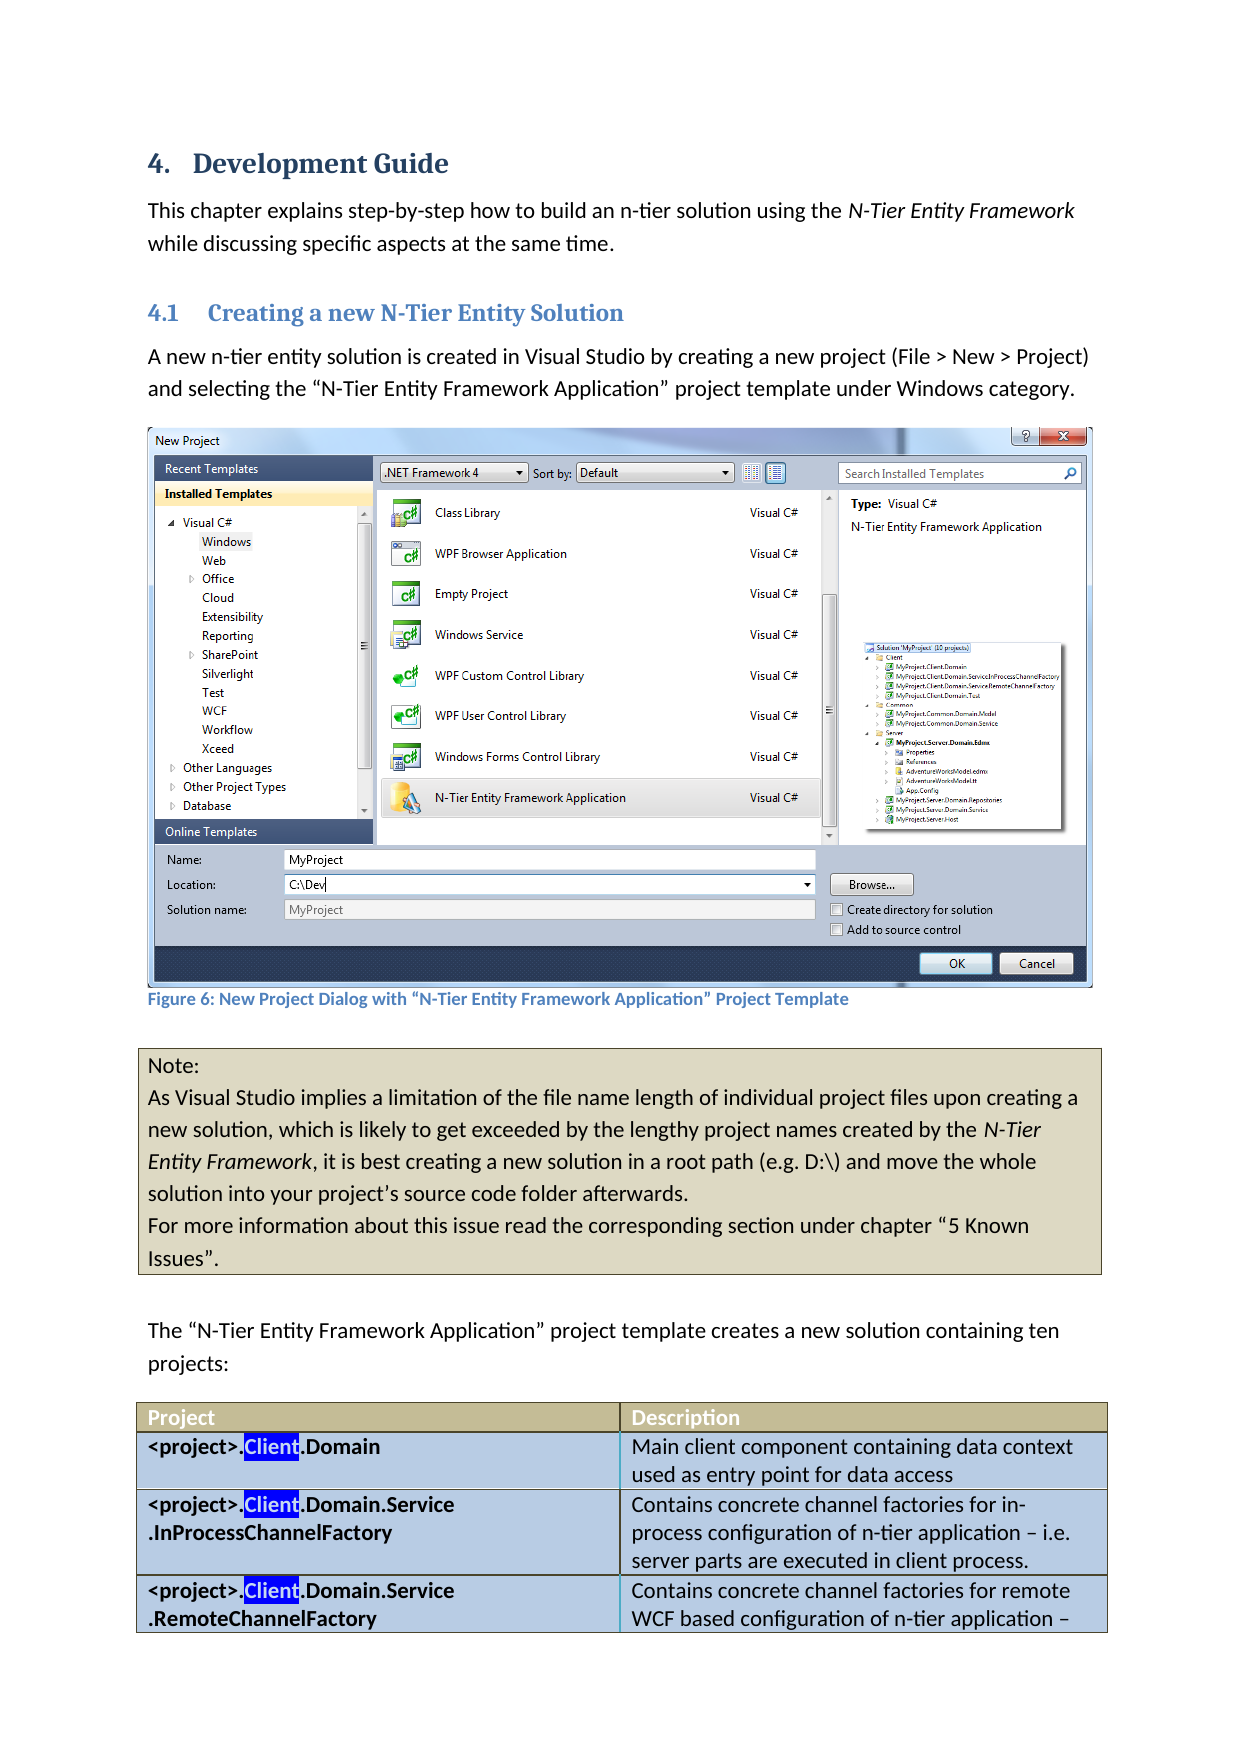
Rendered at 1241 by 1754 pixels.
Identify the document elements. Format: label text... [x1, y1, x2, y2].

picture [147, 427, 1093, 988]
table_cell Main client component containing data context used as entry point for data access [621, 1433, 1107, 1488]
text The “N-Tier Entity Framework Application” project template creates a new solution containing ten projects: [148, 1317, 1093, 1377]
table_header Description [621, 1403, 1107, 1431]
text A new n-tier entity solution is created in Visual Studio by creating a new project (File > New > Project) and selecting the “N-Tier Entity Framework Application” project template under Windows category. [148, 342, 1093, 402]
subtitle Creating a new N-Tier Entity Solution [148, 298, 1093, 327]
table_cell <project>.Client.Domain [137, 1433, 619, 1488]
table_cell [137, 1576, 619, 1632]
table_header Project [137, 1403, 619, 1431]
subtitle Development Guide [148, 148, 1093, 181]
table_cell Contains concrete channel factories for in-process configuration of n-tier application – i.e. server parts are executed in client process. [621, 1490, 1107, 1574]
text This chapter explains step-by-step how to build an n-tier solution using the N-Tier Entity Framework while discussing specific aspects at the same time. [148, 197, 1093, 257]
table_cell <project>.Client.Domain.Service .InProcessChannelFactory [137, 1490, 619, 1574]
text Note: As Visual Studio implies a limitation of the file name length of individual project files upon creating a new solution, which is likely to get exceeded by the lengthy project names created by the N-Tier Entity Framework, it is best creating a new solution in a root path (e.g. D:\) and move the whole solution into your project’s source code folder afterwards. For more information about this issue read the corresponding section under chapter “5 Known Issues”. [139, 1049, 1101, 1274]
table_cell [621, 1576, 1107, 1632]
text Figure 6: New Project Dialog with “N-Tier Entity Framework Application” Project Template [148, 988, 1093, 1010]
